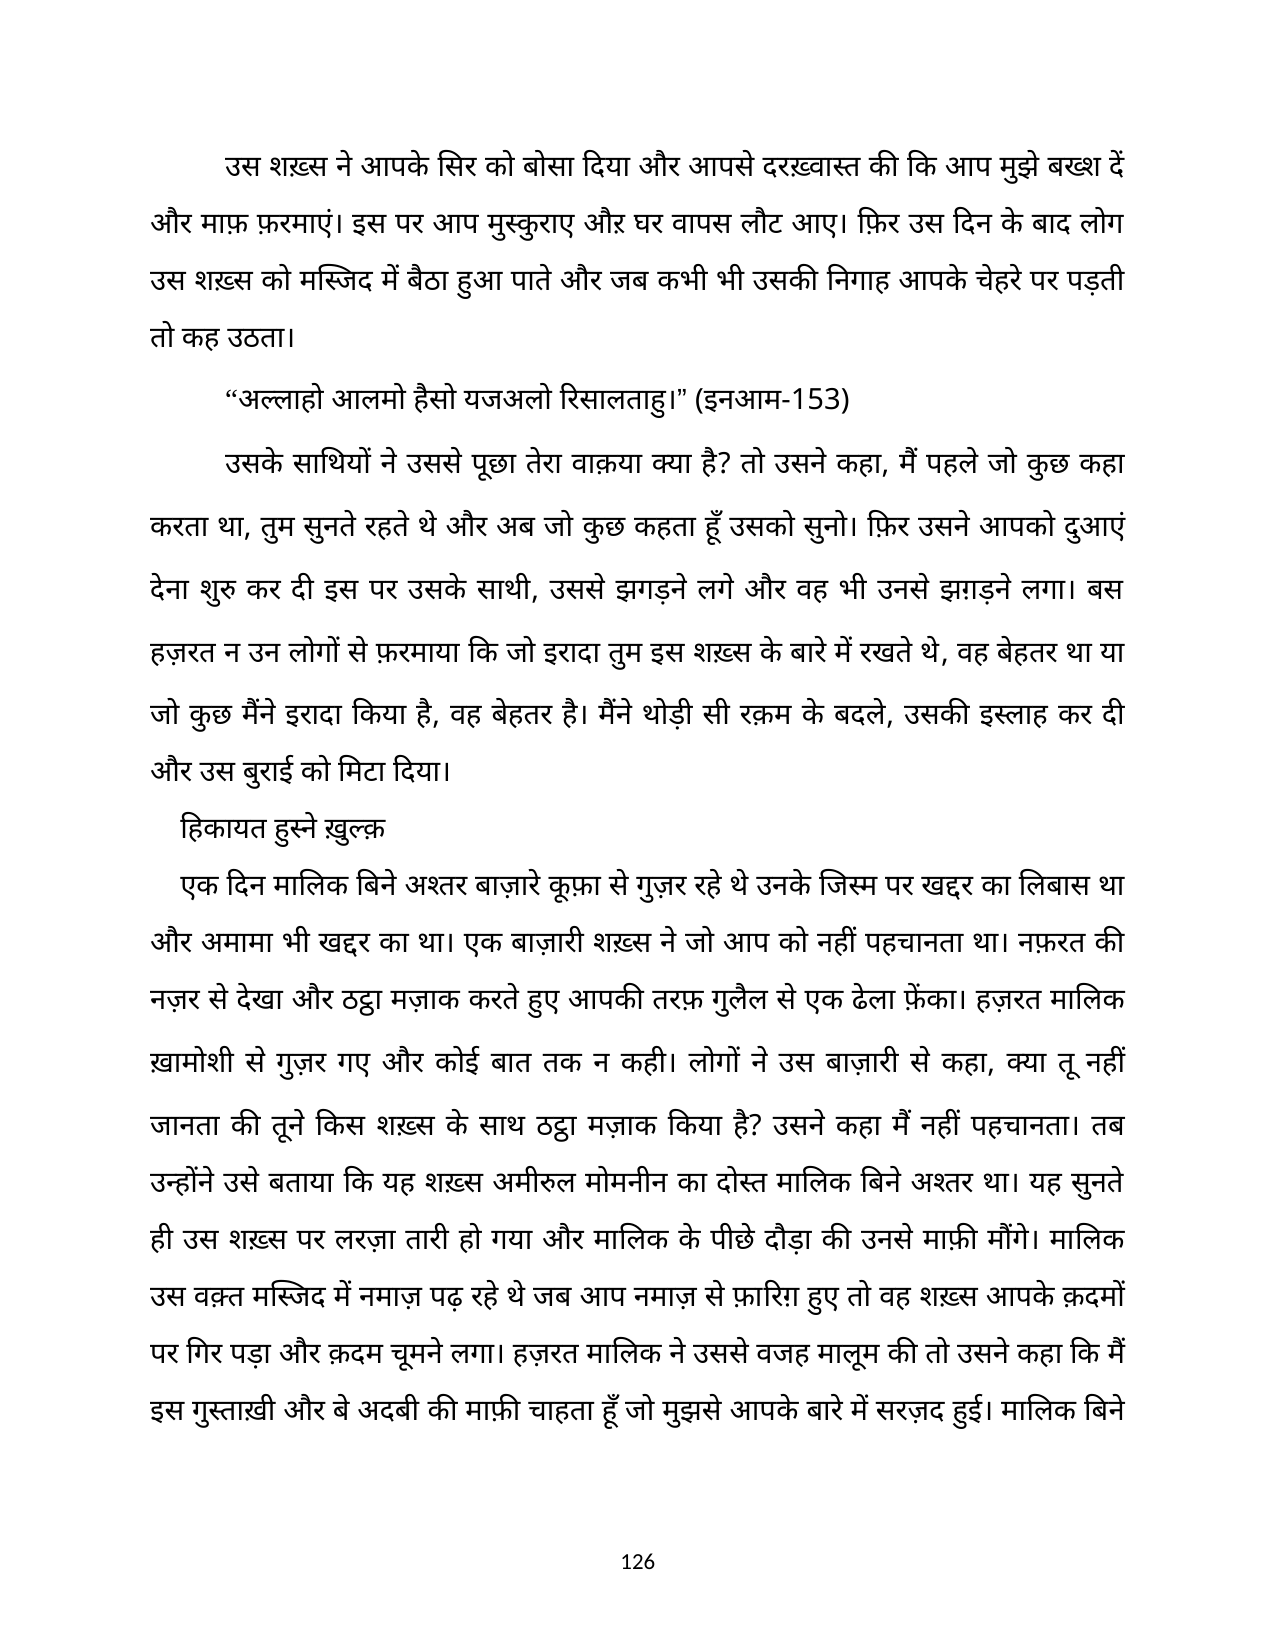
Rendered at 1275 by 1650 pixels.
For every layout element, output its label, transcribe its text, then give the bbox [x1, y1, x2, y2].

text उसके साथियों ने उससे पूछा तेरा वाक़या क्या है? तो उसने कहा, मैं पहले जो कुछ कहा करता था, तुम सुनते रहते थे और अब जो कुछ कहता हूँ उसको सुनो। फ़िर उसने आपको दुआएं देना शुरु कर दी इस पर उसके साथी, उससे झगड़ने लगे और वह भी उनसे झग़ड़ने लगा। बस हज़रत न उन लोगों से फ़रमाया कि जो इरादा तुम इस शख़्स के बारे में रखते थे, वह बेहतर था या जो कुछ मैंने इरादा किया है, वह बेहतर है। मैंने थोड़ी सी रक़म के बदले, उसकी इस्लाह कर दी और उस बुराई को मिटा दिया। [150, 442, 1125, 794]
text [150, 869, 1125, 1432]
text “अल्लाहो आलमो हैसो यजअलो रिसालताहु।” (इनआम-153) [150, 378, 1125, 421]
text हिकायत हुस्ने ख़ुल्क़ [150, 813, 1125, 851]
text उस शख़्स ने आपके सिर को बोसा दिया और आपसे दरख़्वास्त की कि आप मुझे बख्श दें और माफ़ फ़रमाएं। इस पर आप मुस्कुराए औऱ घर वापस लौट आए। फ़िर उस दिन के बाद लोग उस शख़्स को मस्जिद में बैठा हुआ पाते और जब कभी भी उसकी निगाह आपके चेहरे पर पड़ती तो कह उठता। [150, 150, 1125, 359]
